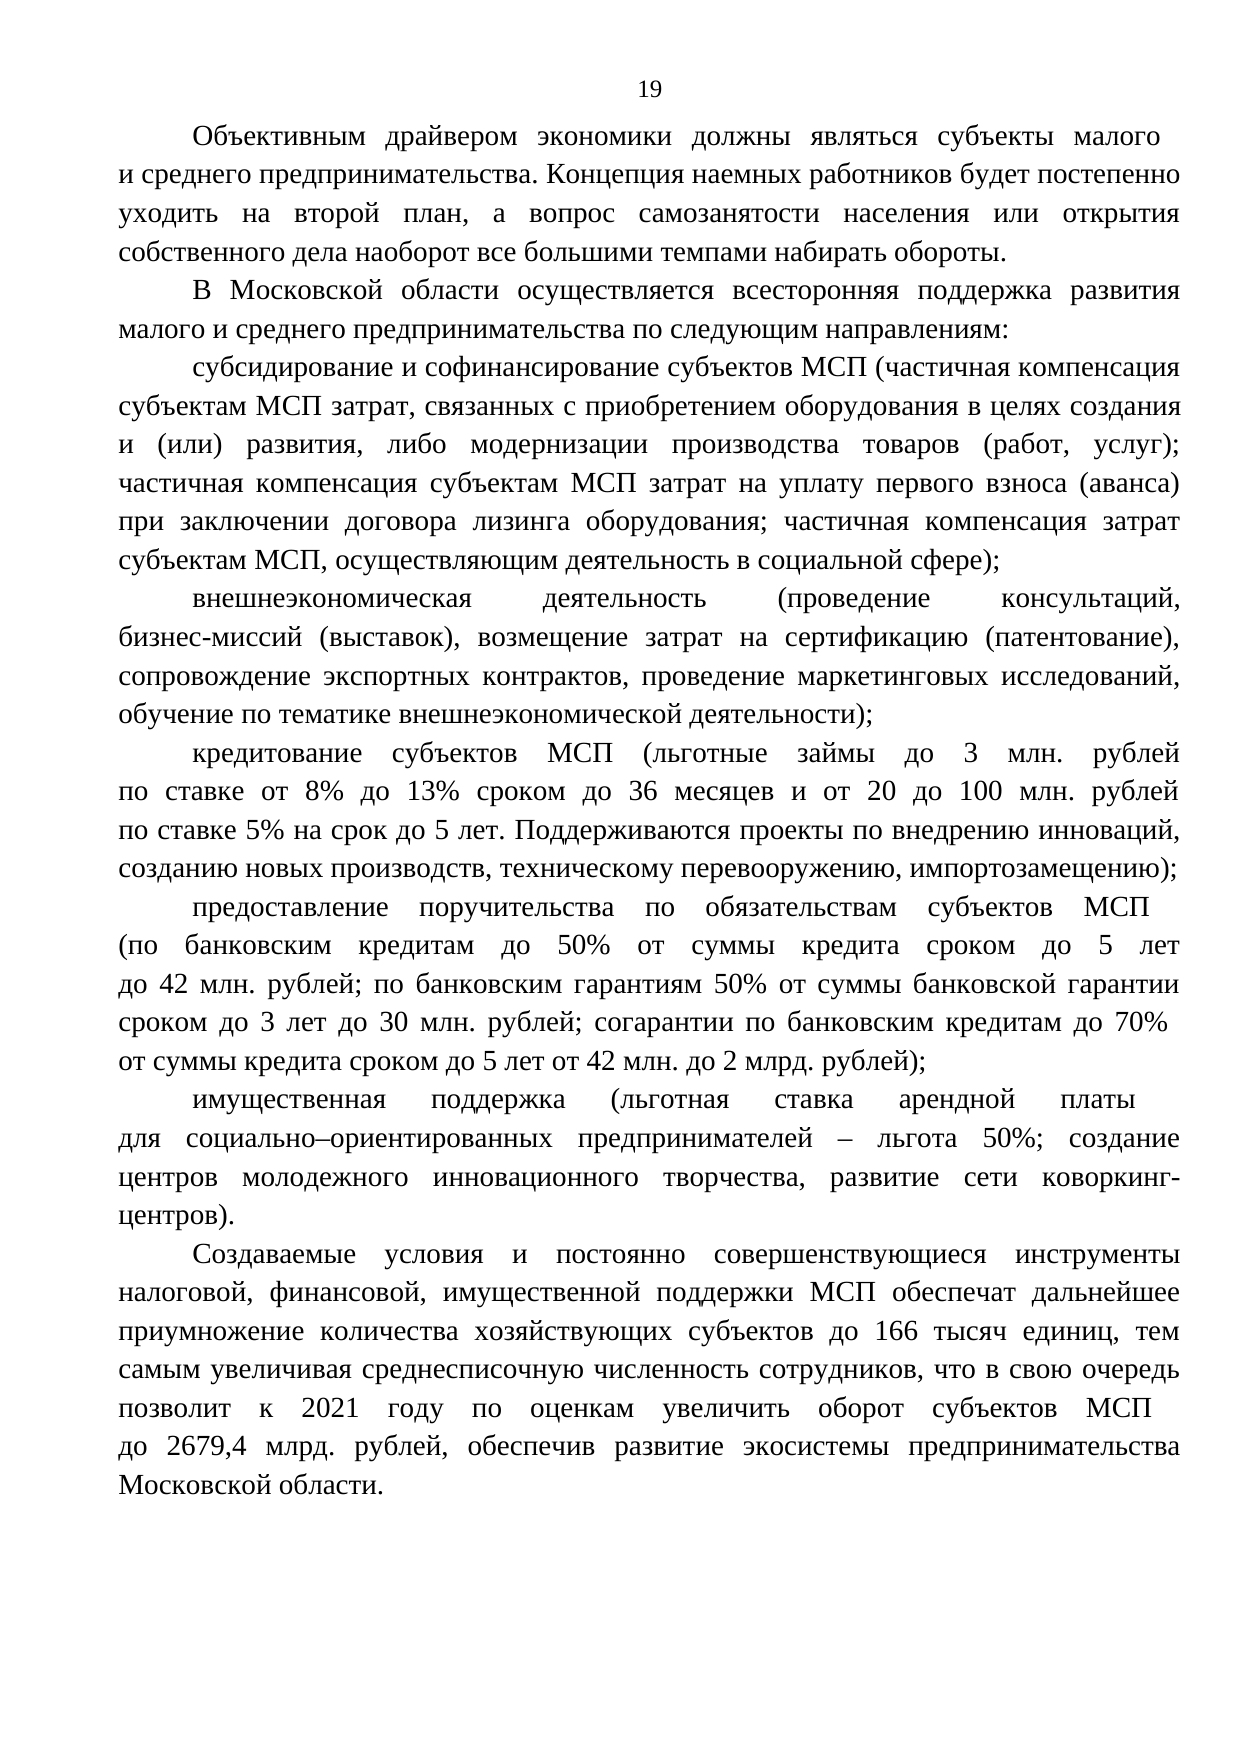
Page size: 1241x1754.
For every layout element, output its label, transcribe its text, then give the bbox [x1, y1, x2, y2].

text внешнеэкономическая деятельность (проведение консультаций, бизнес-миссий (выставок), возмещение затрат на сертификацию (патентование), сопровождение экспортных контрактов, проведение маркетинговых исследований, обучение по тематике внешнеэкономической деятельности); [118, 581, 1181, 730]
text субсидирование и софинансирование субъектов МСП (частичная компенсация субъектам МСП затрат, связанных с приобретением оборудования в целях создания и (или) развития, либо модернизации производства товаров (работ, услуг); частичная компенсация субъектам МСП затрат на уплату первого взноса (аванса) при заключении договора лизинга оборудования; частичная компенсация затрат субъектам МСП, осуществляющим деятельность в социальной сфере); [118, 349, 1181, 576]
text предоставление поручительства по обязательствам субъектов МСП (по банковским кредитам до 50% от суммы кредита сроком до 5 лет до 42 млн. рублей; по банковским гарантиям 50% от суммы банковской гарантии сроком до 3 лет до 30 млн. рублей; согарантии по банковским кредитам до 70% от суммы кредита сроком до 5 лет от 42 млн. до 2 млрд. рублей); [118, 889, 1181, 1077]
text В Московской области осуществляется всесторонняя поддержка развития малого и среднего предпринимательства по следующим направлениям: [118, 272, 1181, 344]
text кредитование субъектов МСП (льготные займы до 3 млн. рублей по ставке от 8% до 13% сроком до 36 месяцев и от 20 до 100 млн. рублей по ставке 5% на срок до 5 лет. Поддерживаются проекты по внедрению инноваций, созданию новых производств, техническому перевооружению, импортозамещению); [118, 735, 1181, 884]
text Создаваемые условия и постоянно совершенствующиеся инструменты налоговой, финансовой, имущественной поддержки МСП обеспечат дальнейшее приумножение количества хозяйствующих субъектов до 166 тысяч единиц, тем самым увеличивая среднесписочную численность сотрудников, что в свою очередь позволит к 2021 году по оценкам увеличить оборот субъектов МСП до 2679,4 млрд. рублей, обеспечив развитие экосистемы предпринимательства Московской области. [118, 1236, 1181, 1501]
text имущественная поддержка (льготная ставка арендной платы для социально–ориентированных предпринимателей – льгота 50%; создание центров молодежного инновационного творчества, развитие сети коворкинг-центров). [118, 1082, 1181, 1231]
text Объективным драйвером экономики должны являться субъекты малого и среднего предпринимательства. Концепция наемных работников будет постепенно уходить на второй план, а вопрос самозанятости населения или открытия собственного дела наоборот все большими темпами набирать обороты. [118, 118, 1181, 267]
